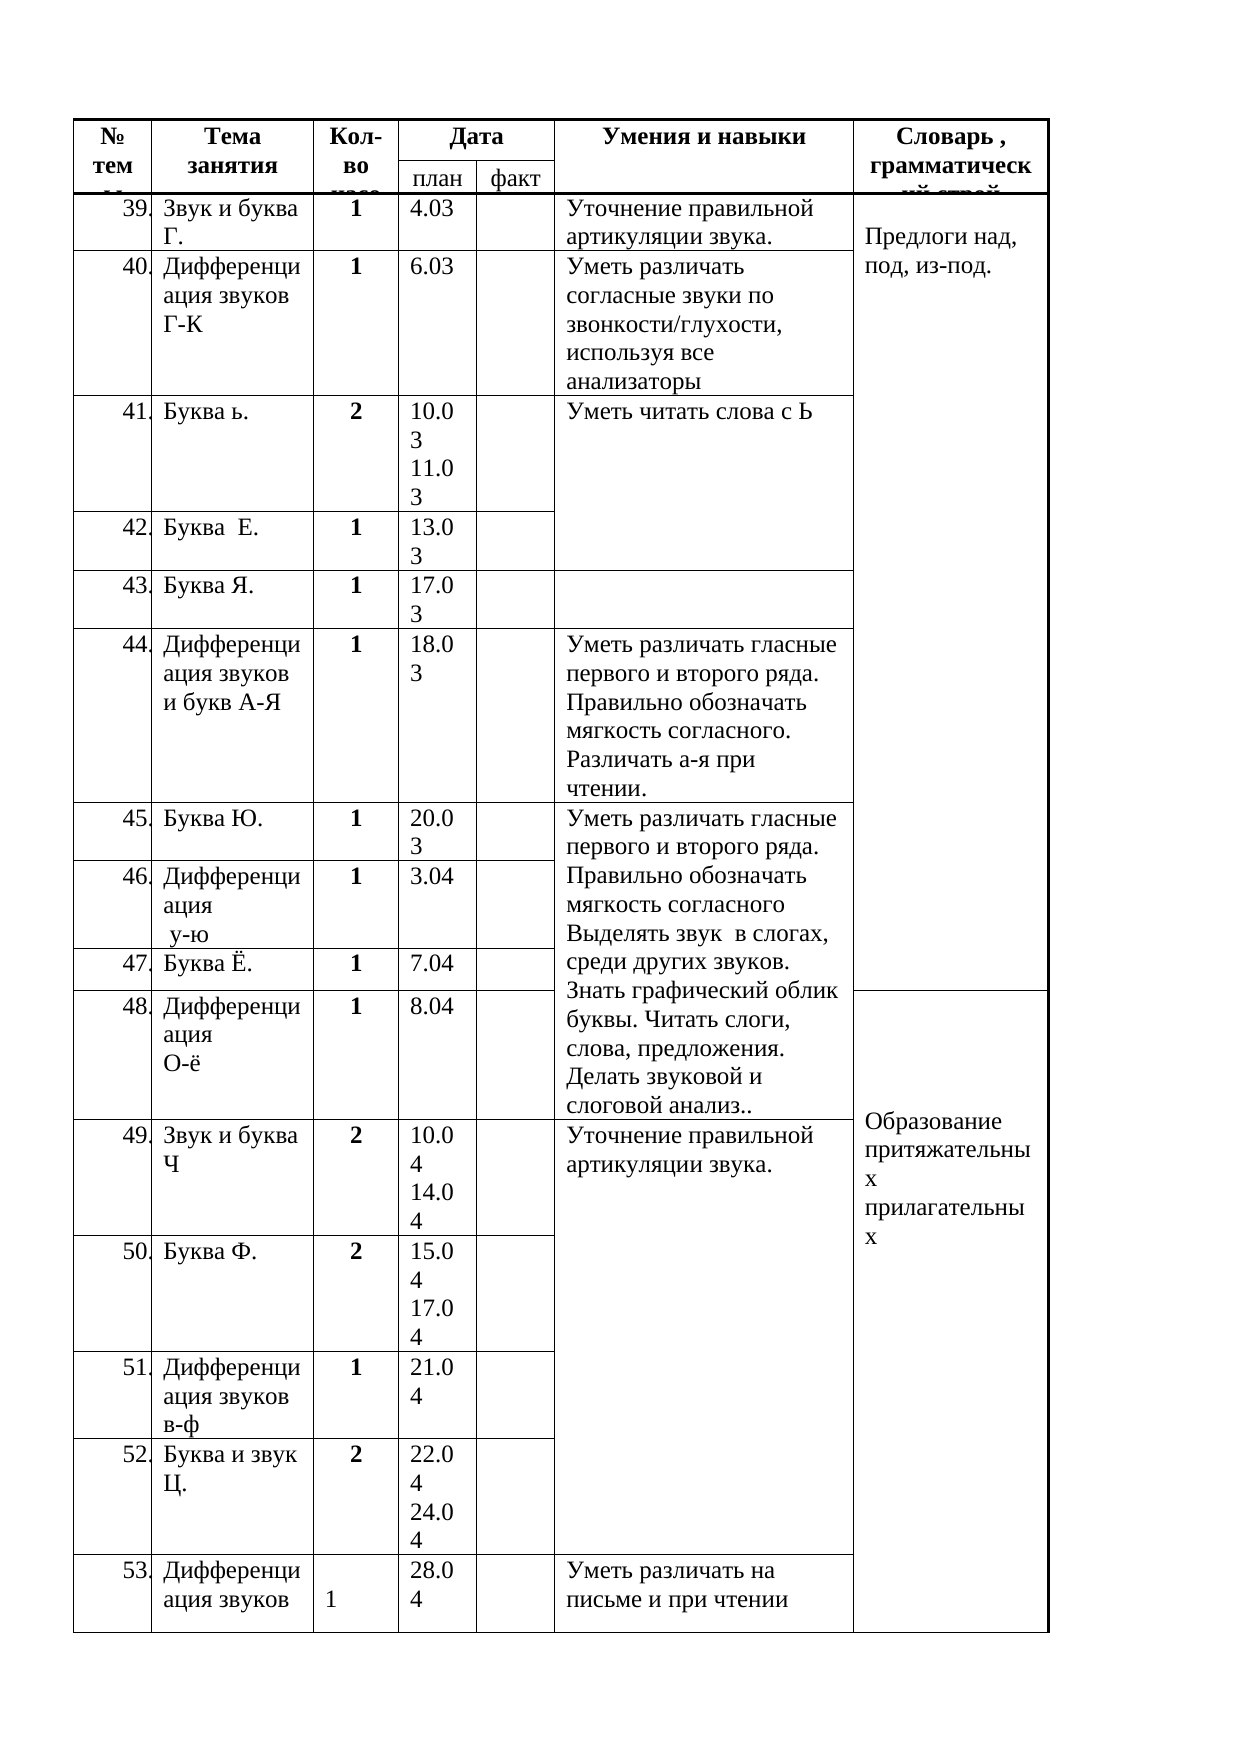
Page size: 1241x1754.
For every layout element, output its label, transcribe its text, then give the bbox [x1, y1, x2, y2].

table_cell 13.03 [399, 512, 476, 569]
table_cell [477, 1120, 554, 1235]
table_cell [74, 803, 151, 860]
table_cell [74, 251, 151, 395]
table_cell [74, 1236, 151, 1351]
table_cell 8.04 [399, 991, 476, 1119]
table_cell Предлоги над, под, из-под. [854, 195, 1047, 990]
table_cell 4.03 [399, 195, 476, 250]
table_header Дата [399, 121, 554, 160]
table_cell Уточнение правильной артикуляции звука. [555, 195, 853, 250]
table_cell 2 [314, 396, 398, 511]
table_cell [74, 1439, 151, 1554]
table_cell [477, 571, 554, 628]
table_cell 1 [314, 571, 398, 628]
table_cell Уметь различать гласные первого и второго ряда. Правильно обозначать мягкость согласного Выделять звук в слогах, среди других звуков. Знать графический облик буквы. Читать слоги, слова, предложения. Делать звуковой и слоговой анализ.. [555, 803, 853, 1119]
table_cell 15.04 17.04 [399, 1236, 476, 1351]
table_cell Буква и звук Ц. [152, 1439, 313, 1554]
table_cell 6.03 [399, 251, 476, 395]
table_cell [555, 1555, 853, 1632]
table_cell план [399, 161, 476, 192]
table_header Умения и навыки [555, 121, 853, 192]
table_cell [74, 991, 151, 1119]
table_cell Образование притяжательных прилагательных [854, 991, 1047, 1632]
table_cell 1 [314, 803, 398, 860]
table_cell 17.03 [399, 571, 476, 628]
table_cell Буква Ё. [152, 949, 313, 990]
table_cell 1 [314, 629, 398, 802]
table_cell Уметь различать гласные первого и второго ряда. Правильно обозначать мягкость согласного. Различать а-я при чтении. [555, 629, 853, 802]
table_cell Дифференциация звуков и букв А-Я [152, 629, 313, 802]
table_cell [74, 1120, 151, 1235]
table_cell 3.04 [399, 861, 476, 947]
table_cell Уточнение правильной артикуляции звука. [555, 1120, 853, 1554]
table_cell [555, 571, 853, 628]
table_cell 20.03 [399, 803, 476, 860]
table_cell 2 [314, 1236, 398, 1351]
table_cell Буква Я. [152, 571, 313, 628]
table_cell [477, 251, 554, 395]
table_cell Звук и буква Г. [152, 195, 313, 250]
table_cell [477, 396, 554, 511]
table_cell [74, 571, 151, 628]
table_cell Дифференциация звуков С-Ц [152, 1555, 313, 1632]
table_cell [477, 512, 554, 569]
table_cell [477, 1439, 554, 1554]
table_cell [74, 512, 151, 569]
table_cell [477, 195, 554, 250]
table_cell [74, 949, 151, 990]
table_cell [74, 861, 151, 947]
table_header Тема занятия [152, 121, 313, 192]
table_cell Буква Ф. [152, 1236, 313, 1351]
table_cell 1 [314, 991, 398, 1119]
table_cell Дифференциация у-ю [152, 861, 313, 947]
table_cell [477, 861, 554, 947]
table_cell [477, 803, 554, 860]
table_cell 1 [314, 251, 398, 395]
table_cell Звук и буква Ч [152, 1120, 313, 1235]
table_header Словарь , грамматический строй [854, 121, 1047, 192]
table_cell 1 [314, 1555, 398, 1632]
table_cell 10.03 11.03 [399, 396, 476, 511]
table_cell [477, 1352, 554, 1438]
table_cell 22.04 24.04 [399, 1439, 476, 1554]
table_cell 21.04 [399, 1352, 476, 1438]
table_cell 1 [314, 1352, 398, 1438]
table_cell 1 [314, 512, 398, 569]
table_cell Уметь читать слова с Ь [555, 396, 853, 569]
table_cell 7.04 [399, 949, 476, 990]
table_cell Дифференциация О-ё [152, 991, 313, 1119]
table_cell [74, 195, 151, 250]
table_cell 2 [314, 1120, 398, 1235]
table_cell 28.04 [399, 1555, 476, 1632]
table_header № темы [74, 121, 151, 192]
table_cell [477, 1555, 554, 1632]
table_header Кол-во часов [314, 121, 398, 192]
table_cell [477, 629, 554, 802]
table_cell [74, 1555, 151, 1632]
table_cell 10.04 14.04 [399, 1120, 476, 1235]
table_cell 1 [314, 195, 398, 250]
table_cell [555, 251, 853, 395]
table_cell [74, 629, 151, 802]
table_cell Буква Ю. [152, 803, 313, 860]
table_cell факт [477, 161, 554, 192]
table_cell 2 [314, 1439, 398, 1554]
table_cell 1 [314, 861, 398, 947]
table_cell Дифференциация звуков Г-К [152, 251, 313, 395]
table_cell [477, 949, 554, 990]
table_cell Буква ь. [152, 396, 313, 511]
table_cell 18.03 [399, 629, 476, 802]
table_cell Дифференциация звуков в-ф [152, 1352, 313, 1438]
table_cell [477, 1236, 554, 1351]
table_cell [477, 991, 554, 1119]
table_cell [74, 1352, 151, 1438]
table_cell [74, 396, 151, 511]
table_cell Буква Е. [152, 512, 313, 569]
table_cell 1 [314, 949, 398, 990]
